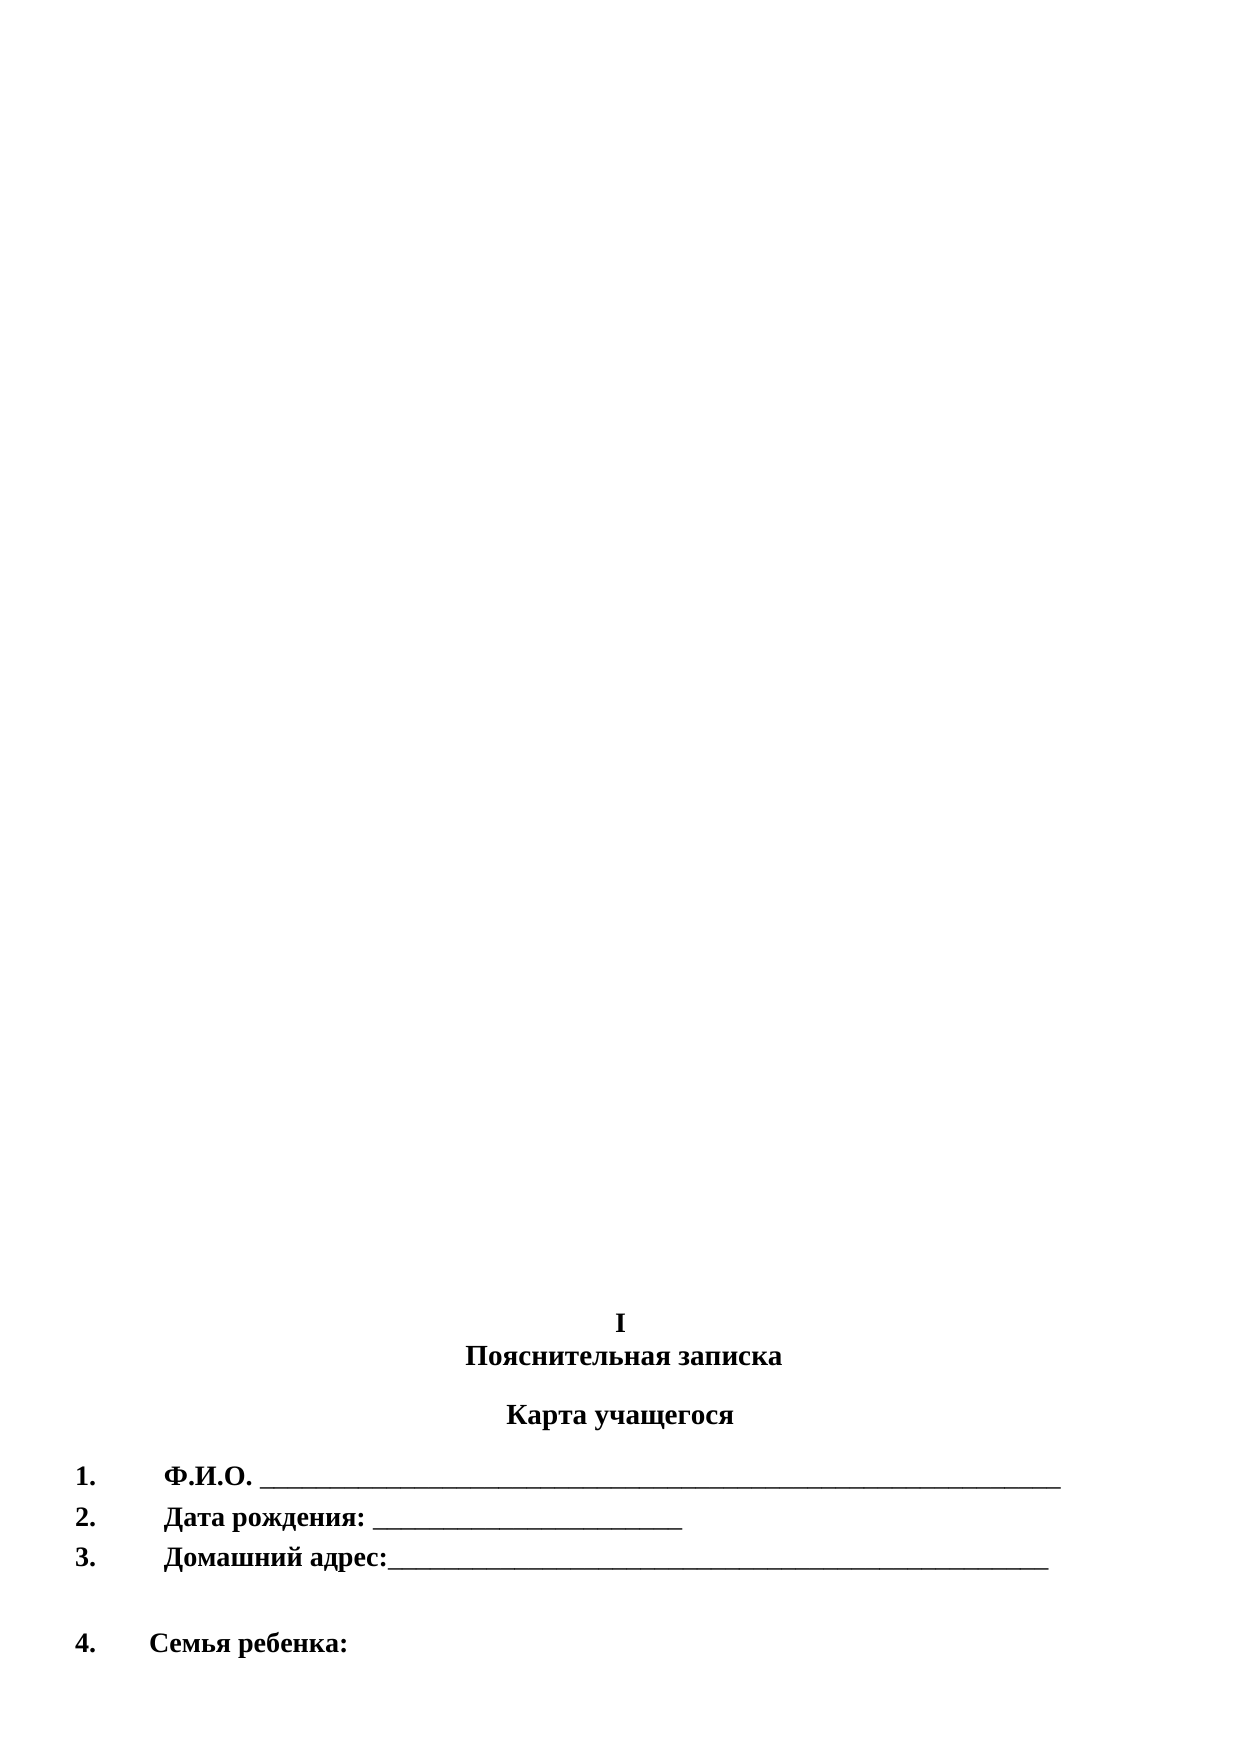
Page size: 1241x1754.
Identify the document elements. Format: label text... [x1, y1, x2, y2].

text I [75, 1306, 1165, 1338]
text Пояснительная записка [75, 1338, 1165, 1372]
list Ф.И.О. _________________________________________________________ [75, 1459, 1165, 1492]
list Дата рождения: ______________________ [75, 1500, 1165, 1532]
text Карта учащегося [75, 1397, 1165, 1459]
list Домашний адрес:_______________________________________________ [75, 1540, 1165, 1573]
list Семья ребенка: [75, 1626, 1165, 1658]
